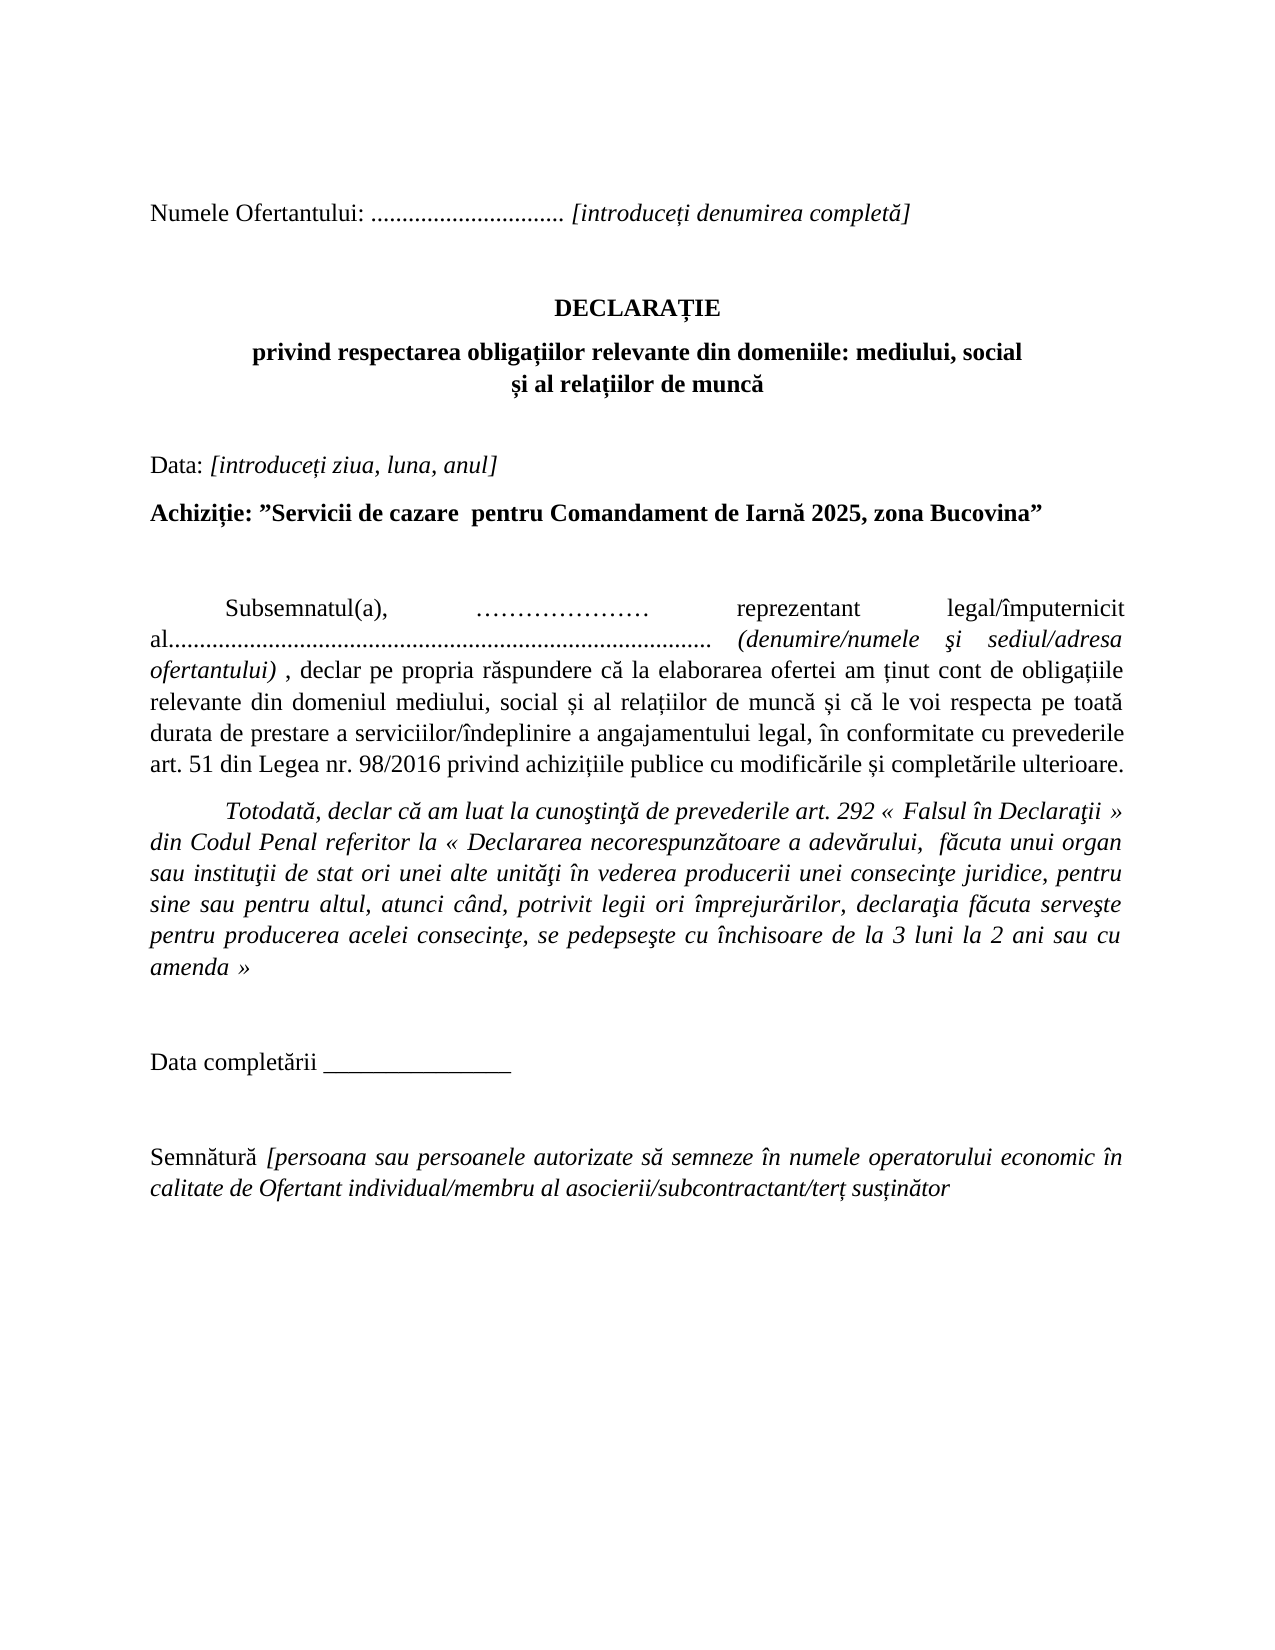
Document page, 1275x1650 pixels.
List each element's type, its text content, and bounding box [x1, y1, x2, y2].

text privind respectarea obligațiilor relevante din domeniile: mediului, social [150, 337, 1125, 365]
text Achiziție: ”Servicii de cazare pentru Comandament de Iarnă 2025, zona Bucovina” [150, 498, 1125, 527]
text Semnătură [persoana sau persoanele autorizate să semneze în numele operatorului economic în calitate de Ofertant individual/membru al asocierii/subcontractant/terț susținător [150, 1142, 1125, 1202]
text Numele Ofertantului: ............................... [introduceți denumirea completă] [150, 198, 1125, 226]
text Subsemnatul(a), ………………… reprezentant legal/împuternicit al....................................................................................... (denumire/numele şi sediul/adresa ofertantului) , declar pe propria răspundere că la elaborarea ofertei am ținut cont de obligațiile relevante din domeniul mediului, social și al relațiilor de muncă și că le voi respecta pe toată durata de prestare a serviciilor/îndeplinire a angajamentului legal, în conformitate cu prevederile art. 51 din Legea nr. 98/2016 privind achizițiile publice cu modificările și completările ulterioare. [150, 593, 1125, 777]
text DECLARAȚIE [150, 293, 1125, 322]
text Totodată, declar că am luat la cunoştinţă de prevederile art. 292 « Falsul în Declaraţii » din Codul Penal referitor la « Declararea necorespunzătoare a adevărului, făcuta unui organ sau instituţii de stat ori unei alte unităţi în vederea producerii unei consecinţe juridice, pentru sine sau pentru altul, atunci când, potrivit legii ori împrejurărilor, declaraţia făcuta serveşte pentru producerea acelei consecinţe, se pedepseşte cu închisoare de la 3 luni la 2 ani sau cu amenda » [150, 796, 1125, 980]
text Data completării _______________ [150, 1047, 1125, 1076]
text și al relațiilor de muncă [150, 369, 1125, 398]
text Data: [introduceți ziua, luna, anul] [150, 450, 1125, 479]
